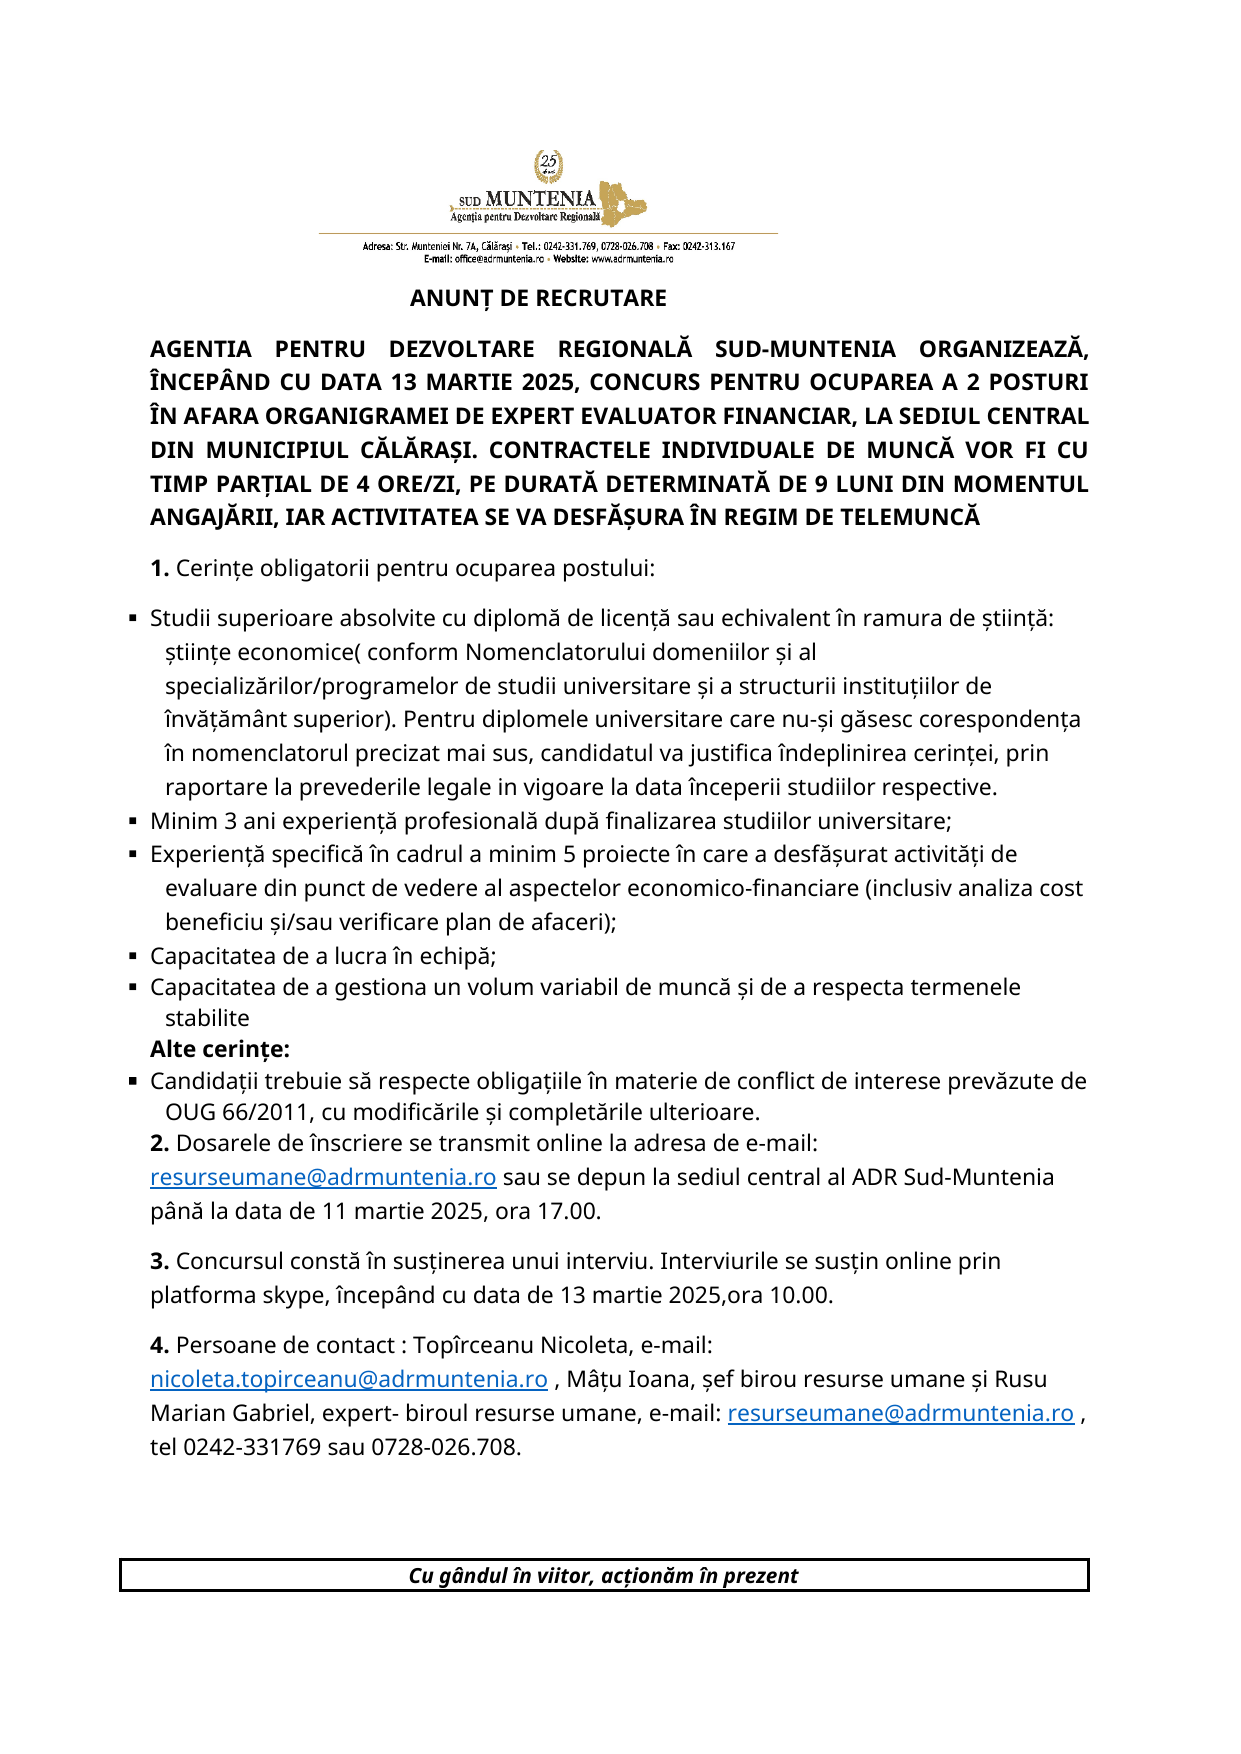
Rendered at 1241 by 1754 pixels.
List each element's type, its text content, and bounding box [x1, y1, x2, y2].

text 3. Concursul constă în susținerea unui interviu. Interviurile se susțin online prin platforma skype, începând cu data de 13 martie 2025,ora 10.00. [150, 1245, 1090, 1310]
text Alte cerințe: [150, 1033, 1090, 1064]
list Capacitatea de a lucra în echipă; [127, 939, 1090, 971]
picture [318, 150, 779, 263]
list Experiență specifică în cadrul a minim 5 proiecte în care a desfășurat activități de evaluare din punct de vedere al aspectelor economico-financiare (inclusiv analiza cost beneficiu și/sau verificare plan de afaceri); [127, 838, 1090, 937]
list Studii superioare absolvite cu diplomă de licență sau echivalent în ramura de știință: științe economice( conform Nomenclatorului domeniilor și al specializărilor/programelor de studii universitare și a structurii instituțiilor de învățământ superior). Pentru diplomele universitare care nu-și găsesc corespondența în nomenclatorul precizat mai sus, candidatul va justifica îndeplinirea cerinței, prin raportare la prevederile legale in vigoare la data începerii studiilor respective. [127, 602, 1090, 802]
list Candidații trebuie să respecte obligațiile în materie de conflict de interese prevăzute de OUG 66/2011, cu modificările și completările ulterioare. [127, 1064, 1090, 1127]
list Minim 3 ani experiență profesională după finalizarea studiilor universitare; [127, 804, 1090, 836]
text AGENTIA PENTRU DEZVOLTARE REGIONALĂ SUD-MUNTENIA ORGANIZEAZĂ, ÎNCEPÂND CU DATA 13 MARTIE 2025, CONCURS PENTRU OCUPAREA A 2 POSTURI ÎN AFARA ORGANIGRAMEI DE EXPERT EVALUATOR FINANCIAR, LA SEDIUL CENTRAL DIN MUNICIPIUL CĂLĂRAȘI. CONTRACTELE INDIVIDUALE DE MUNCĂ VOR FI CU TIMP PARȚIAL DE 4 ORE/ZI, PE DURATĂ DETERMINATĂ DE 9 LUNI DIN MOMENTUL ANGAJĂRII, IAR ACTIVITATEA SE VA DESFĂȘURA ÎN REGIM DE TELEMUNCĂ [150, 332, 1090, 532]
text 2. Dosarele de înscriere se transmit online la adresa de e-mail: resurseumane@adrmuntenia.ro sau se depun la sediul central al ADR Sud-Muntenia până la data de 11 martie 2025, ora 17.00. [150, 1127, 1090, 1226]
text 4. Persoane de contact : Topîrceanu Nicoleta, e-mail: nicoleta.topirceanu@adrmuntenia.ro , Mâțu Ioana, șef birou resurse umane și Rusu Marian Gabriel, expert- biroul resurse umane, e-mail: resurseumane@adrmuntenia.ro , tel 0242-331769 sau 0728-026.708. [150, 1329, 1090, 1462]
text 1. Cerințe obligatorii pentru ocuparea postului: [150, 552, 1090, 583]
list Capacitatea de a gestiona un volum variabil de muncă și de a respecta termenele stabilite [127, 971, 1090, 1033]
text ANUNȚ DE RECRUTARE [150, 282, 1090, 313]
